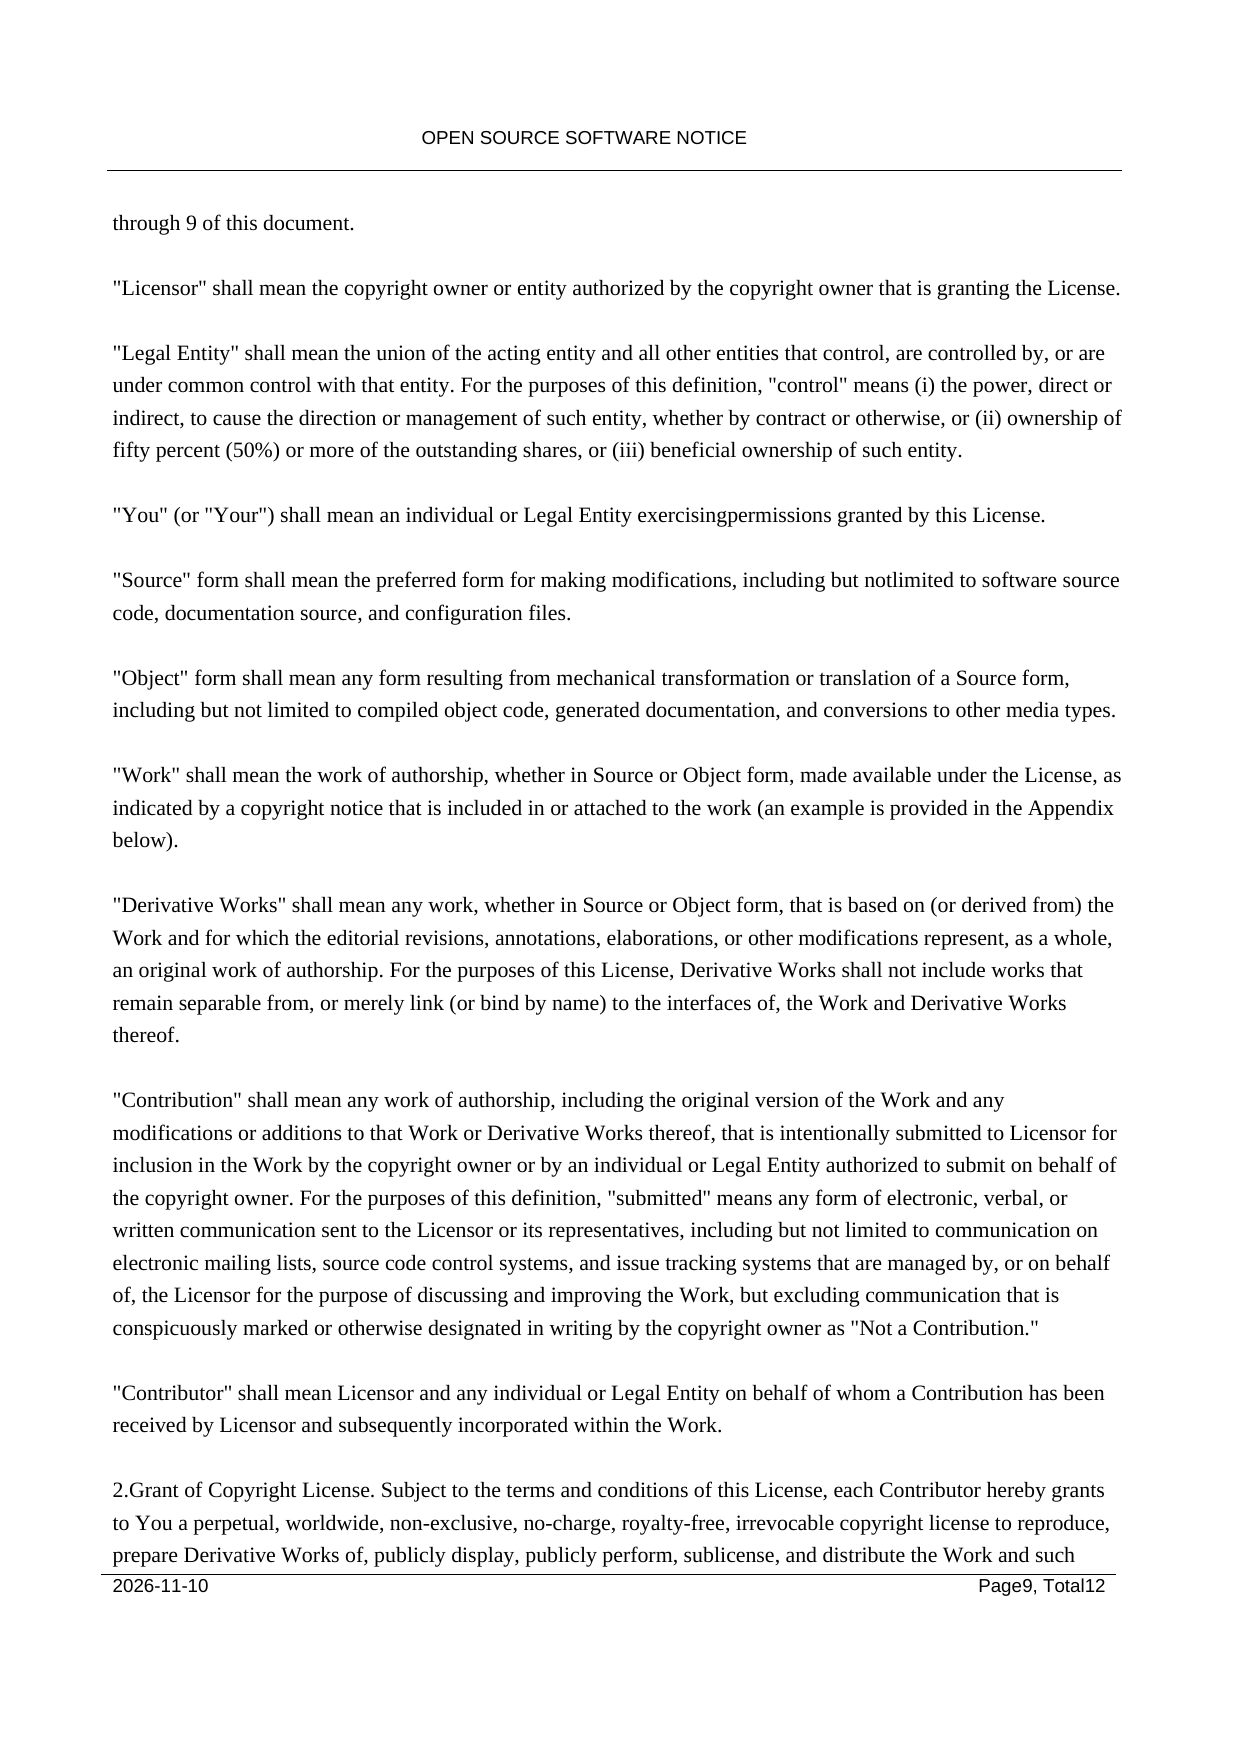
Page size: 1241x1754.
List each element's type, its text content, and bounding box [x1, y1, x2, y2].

text "Work" shall mean the work of authorship, whether in Source or Object form, made available under the License, as indicated by a copyright notice that is included in or attached to the work (an example is provided in the Appendix below). [112, 759, 1128, 856]
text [112, 206, 1128, 239]
text "Contribution" shall mean any work of authorship, including the original version of the Work and any modifications or additions to that Work or Derivative Works thereof, that is intentionally submitted to Licensor for inclusion in the Work by the copyright owner or by an individual or Legal Entity authorized to submit on behalf of the copyright owner. For the purposes of this definition, "submitted" means any form of electronic, verbal, or written communication sent to the Licensor or its representatives, including but not limited to communication on electronic mailing lists, source code control systems, and issue tracking systems that are managed by, or on behalf of, the Licensor for the purpose of discussing and improving the Work, but excluding communication that is conspicuously marked or otherwise designated in writing by the copyright owner as "Not a Contribution." [112, 1084, 1128, 1344]
text "You" (or "Your") shall mean an individual or Legal Entity exercisingpermissions granted by this License. [112, 499, 1128, 531]
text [112, 1474, 1128, 1571]
text "Derivative Works" shall mean any work, whether in Source or Object form, that is based on (or derived from) the Work and for which the editorial revisions, annotations, elaborations, or other modifications represent, as a whole, an original work of authorship. For the purposes of this License, Derivative Works shall not include works that remain separable from, or merely link (or bind by name) to the interfaces of, the Work and Derivative Works thereof. [112, 889, 1128, 1051]
text "Contributor" shall mean Licensor and any individual or Legal Entity on behalf of whom a Contribution has been received by Licensor and subsequently incorporated within the Work. [112, 1376, 1128, 1441]
text "Legal Entity" shall mean the union of the acting entity and all other entities that control, are controlled by, or are under common control with that entity. For the purposes of this definition, "control" means (i) the power, direct or indirect, to cause the direction or management of such entity, whether by contract or otherwise, or (ii) ownership of fifty percent (50%) or more of the outstanding shares, or (iii) beneficial ownership of such entity. [112, 336, 1128, 466]
text "Source" form shall mean the preferred form for making modifications, including but notlimited to software source code, documentation source, and configuration files. [112, 564, 1128, 629]
text "Licensor" shall mean the copyright owner or entity authorized by the copyright owner that is granting the License. [112, 271, 1128, 304]
text "Object" form shall mean any form resulting from mechanical transformation or translation of a Source form, including but not limited to compiled object code, generated documentation, and conversions to other media types. [112, 661, 1128, 726]
